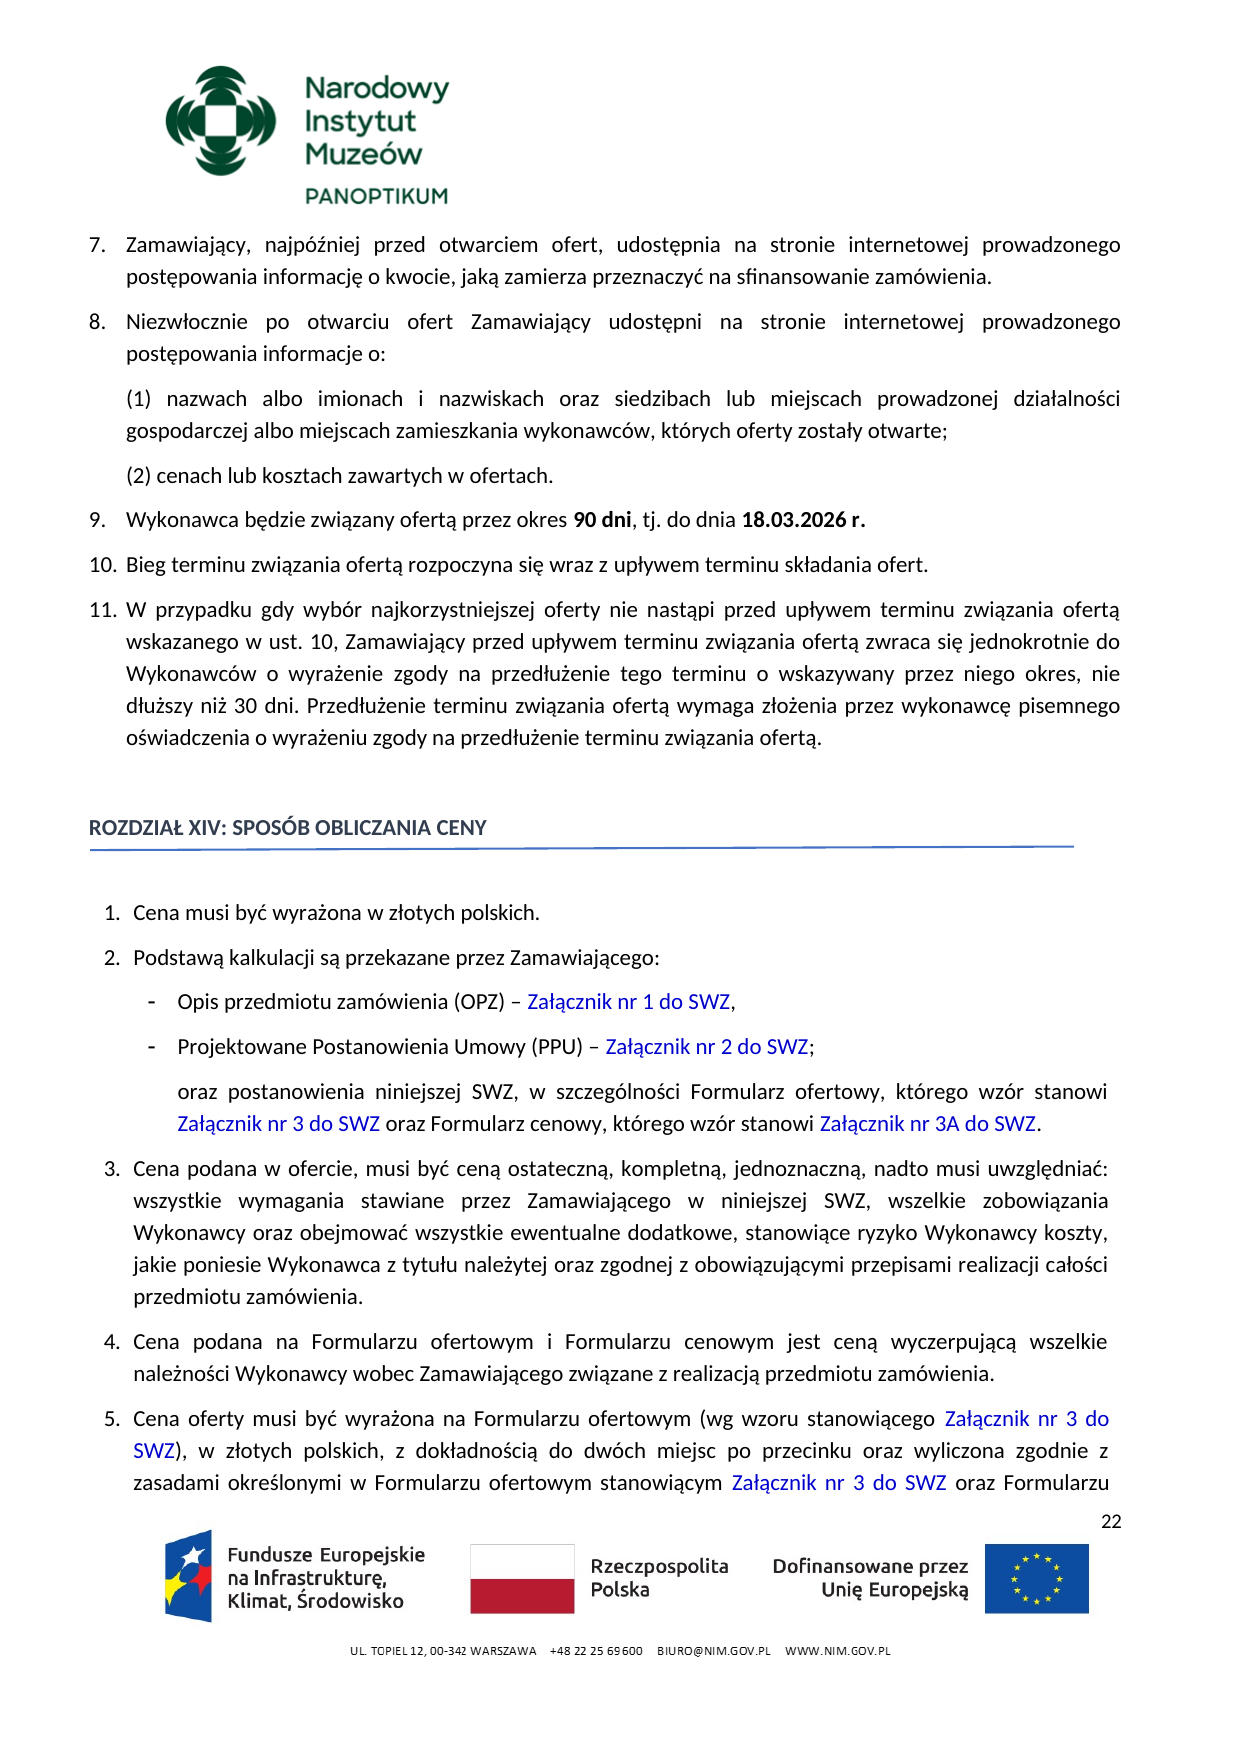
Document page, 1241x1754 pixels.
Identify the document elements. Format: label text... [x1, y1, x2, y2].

list Cena musi być wyrażona w złotych polskich. [103, 898, 1110, 926]
list Cena podana na Formularzu ofertowym i Formularzu cenowym jest ceną wyczerpującą wszelkie należności Wykonawcy wobec Zamawiającego związane z realizacją przedmiotu zamówienia. [103, 1327, 1110, 1387]
picture [147, 1508, 1106, 1671]
list Bieg terminu związania ofertą rozpoczyna się wraz z upływem terminu składania ofert. [89, 550, 1122, 578]
text (1) nazwach albo imionach i nazwiskach oraz siedzibach lub miejscach prowadzonej działalności gospodarczej albo miejscach zamieszkania wykonawców, których oferty zostały otwarte; [126, 384, 1122, 444]
list Cena podana w ofercie, musi być ceną ostateczną, kompletną, jednoznaczną, nadto musi uwzględniać: wszystkie wymagania stawiane przez Zamawiającego w niniejszej SWZ, wszelkie zobowiązania Wykonawcy oraz obejmować wszystkie ewentualne dodatkowe, stanowiące ryzyko Wykonawcy koszty, jakie poniesie Wykonawca z tytułu należytej oraz zgodnej z obowiązującymi przepisami realizacji całości przedmiotu zamówienia. [103, 1154, 1110, 1311]
list Podstawą kalkulacji są przekazane przez Zamawiającego: [103, 943, 1110, 971]
list Niezwłocznie po otwarciu ofert Zamawiający udostępni na stronie internetowej prowadzonego postępowania informacje o: [89, 307, 1122, 367]
list oraz postanowienia niniejszej SWZ, w szczególności Formularz ofertowy, którego wzór stanowi Załącznik nr 3 do SWZ oraz Formularz cenowy, którego wzór stanowi Załącznik nr 3A do SWZ. [177, 1077, 1110, 1137]
list Projektowane Postanowienia Umowy (PPU) – Załącznik nr 2 do SWZ; [148, 1032, 1110, 1060]
list Opis przedmiotu zamówienia (OPZ) – Załącznik nr 1 do SWZ, [148, 987, 1110, 1016]
list Wykonawca będzie związany ofertą przez okres 90 dni, tj. do dnia 18.03.2026 r. [89, 505, 1122, 533]
picture [162, 65, 453, 206]
list W przypadku gdy wybór najkorzystniejszej oferty nie nastąpi przed upływem terminu związania ofertą wskazanego w ust. 10, Zamawiający przed upływem terminu związania ofertą zwraca się jednokrotnie do Wykonawców o wyrażenie zgody na przedłużenie tego terminu o wskazywany przez niego okres, nie dłuższy niż 30 dni. Przedłużenie terminu związania ofertą wymaga złożenia przez wykonawcę pisemnego oświadczenia o wyrażeniu zgody na przedłużenie terminu związania ofertą. [89, 595, 1122, 752]
text (2) cenach lub kosztach zawartych w ofertach. [126, 461, 1122, 489]
list Zamawiający, najpóźniej przed otwarciem ofert, udostępnia na stronie internetowej prowadzonego postępowania informację o kwocie, jaką zamierza przeznaczyć na sfinansowanie zamówienia. [89, 230, 1122, 290]
subtitle ROZDZIAŁ XIV: SPOSÓB OBLICZANIA CENY [89, 813, 1122, 841]
